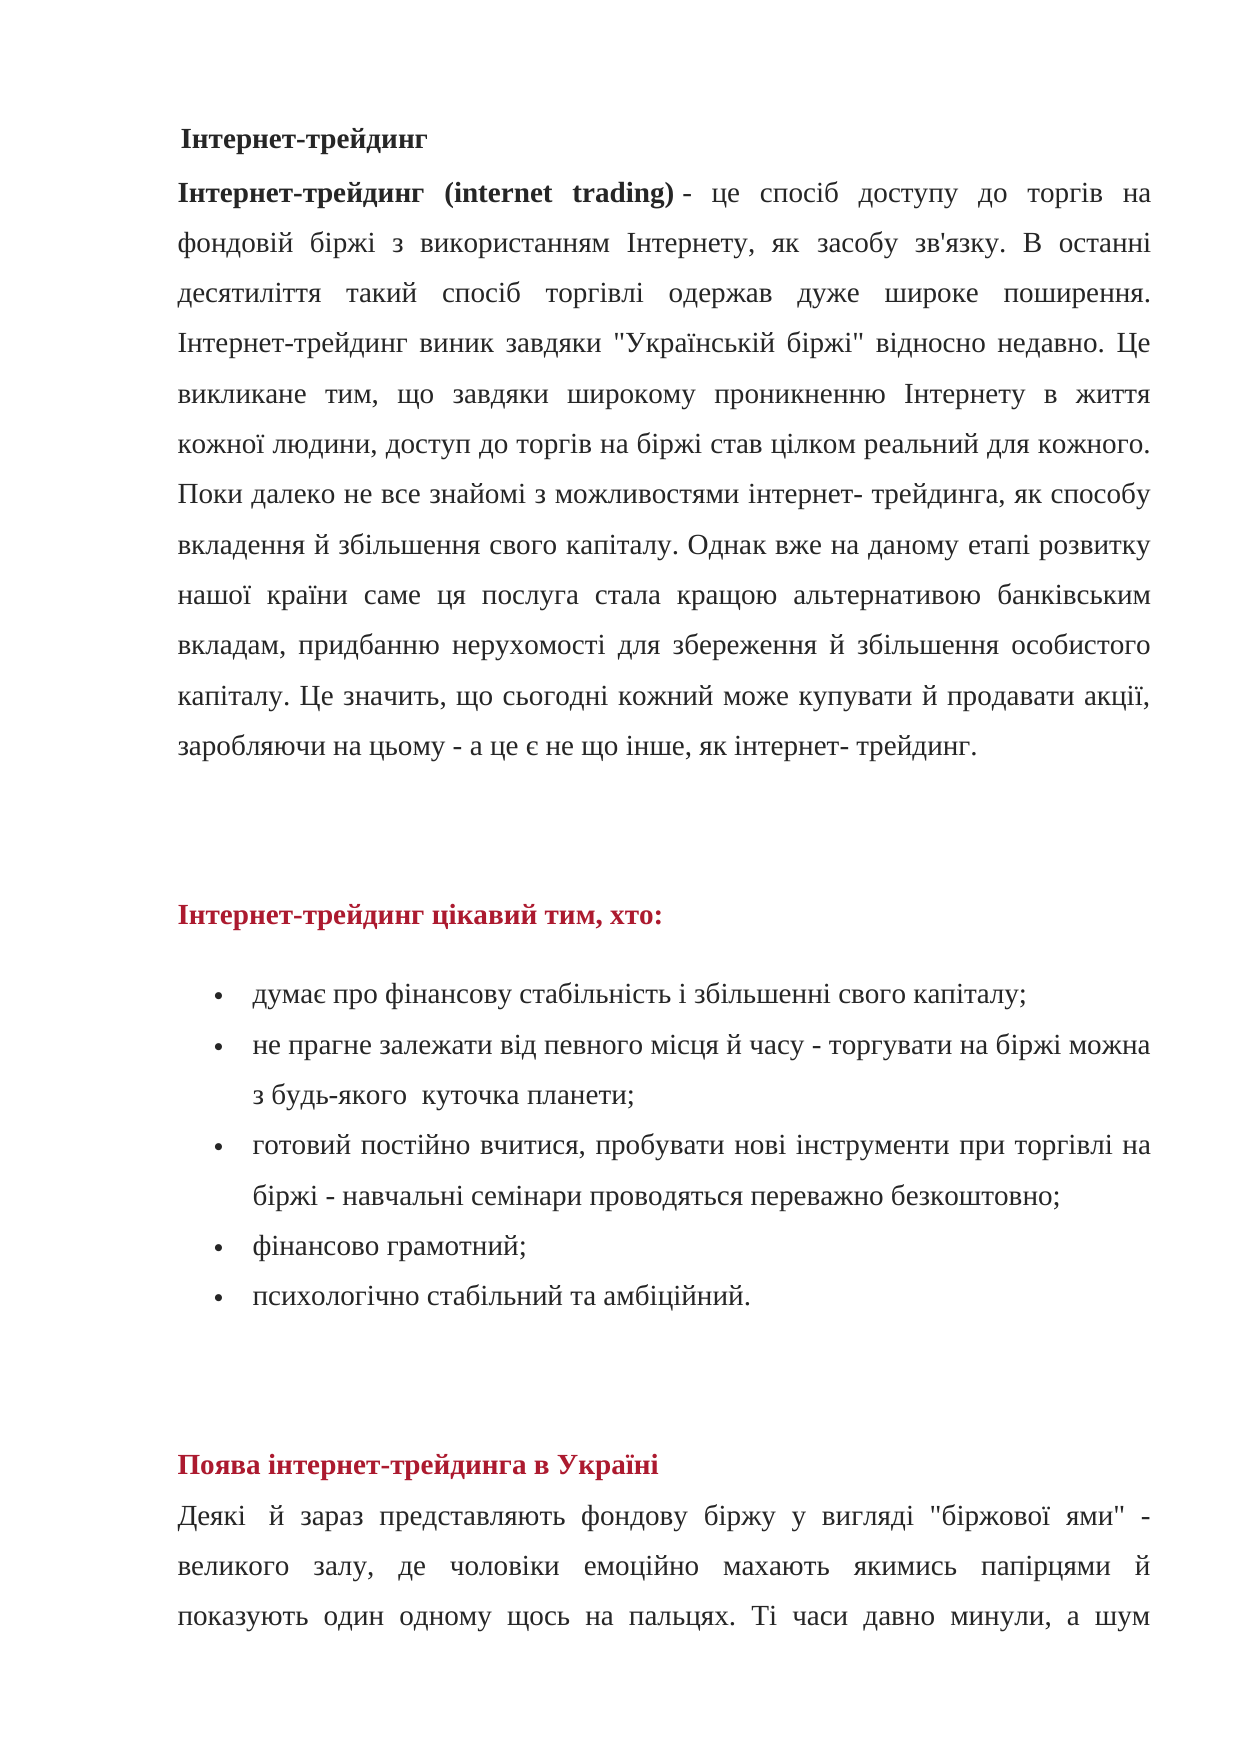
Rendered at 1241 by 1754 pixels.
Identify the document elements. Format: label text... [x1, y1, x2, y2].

list фінансово грамотний; [215, 1228, 1152, 1262]
list думає про фінансову стабільність і збільшенні свого капіталу; [215, 977, 1152, 1010]
list психологічно стабільний та амбіційний. [215, 1278, 1152, 1312]
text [177, 1498, 1152, 1632]
text Поява інтернет-трейдинга в Україні [177, 1447, 1152, 1481]
text Інтернет-трейдинг (іnternet tradіng) - це спосіб доступу до торгів на фондовій біржі з використанням Інтернету, як засобу зв'язку. В останні десятиліття такий спосіб торгівлі одержав дуже широке поширення. Інтернет-трейдинг виник завдяки "Українській біржі" відносно недавно. Це викликане тим, що завдяки широкому проникненню Інтернету в життя кожної людини, доступ до торгів на біржі став цілком реальний для кожного. Поки далеко не все знайомі з можливостями інтернет- трейдинга, як способу вкладення й збільшення свого капіталу. Однак вже на даному етапі розвитку нашої країни саме ця послуга стала кращою альтернативою банківським вкладам, придбанню нерухомості для збереження й збільшення особистого капіталу. Це значить, що сьогодні кожний може купувати й продавати акції, заробляючи на цьому - а це є не що інше, як інтернет- трейдинг. [177, 175, 1152, 762]
list готовий постійно вчитися, пробувати нові інструменти при торгівлі на біржі - навчальні семінари проводяться переважно безкоштовно; [215, 1127, 1152, 1211]
list не прагне залежати від певного місця й часу - торгувати на біржі можна з будь-якого куточка планети; [215, 1027, 1152, 1111]
text Інтернет-трейдинг цікавий тим, хто: [177, 897, 1152, 931]
text Інтернет-трейдинг [180, 121, 1148, 155]
